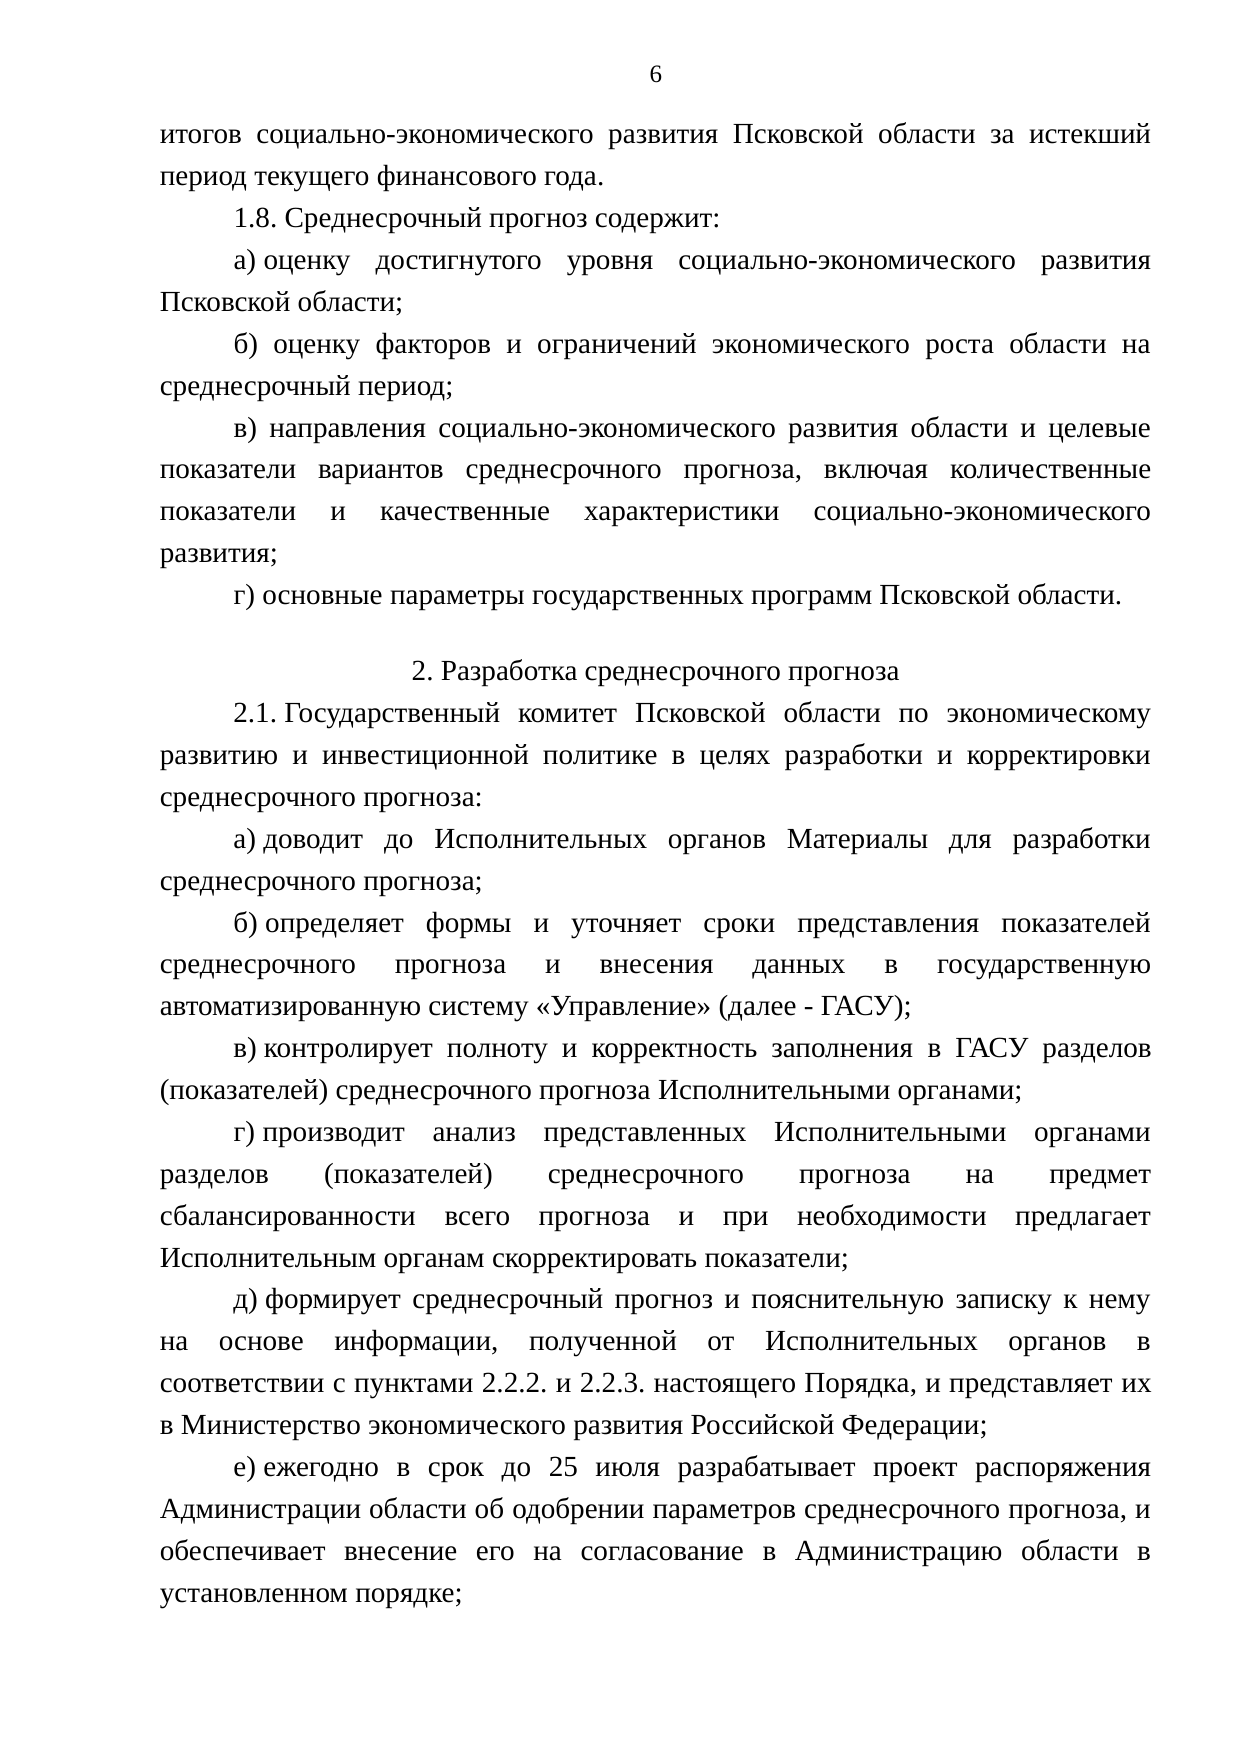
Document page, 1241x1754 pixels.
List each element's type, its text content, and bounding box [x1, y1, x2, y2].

text в) направления социально-экономического развития области и целевые показатели вариантов среднесрочного прогноза, включая количественные показатели и качественные характеристики социально-экономического развития; [159, 410, 1152, 569]
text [159, 117, 1152, 192]
text б) оценку факторов и ограничений экономического роста области на среднесрочный период; [159, 326, 1152, 401]
list е) ежегодно в срок до 25 июля разрабатывает проект распоряжения Администрации области об одобрении параметров среднесрочного прогноза, и обеспечивает внесение его на согласование в Администрацию области в установленном порядке; [159, 1449, 1152, 1608]
list г) производит анализ представленных Исполнительными органами разделов (показателей) среднесрочного прогноза на предмет сбалансированности всего прогноза и при необходимости предлагает Исполнительным органам скорректировать показатели; [159, 1114, 1152, 1273]
list а) доводит до Исполнительных органов Материалы для разработки среднесрочного прогноза; [159, 821, 1152, 896]
list в) контролирует полноту и корректность заполнения в ГАСУ разделов (показателей) среднесрочного прогноза Исполнительными органами; [159, 1030, 1152, 1106]
text г) основные параметры государственных программ Псковской области. [159, 577, 1152, 611]
list д) формирует среднесрочный прогноз и пояснительную записку к нему на основе информации, полученной от Исполнительных органов в соответствии с пунктами 2.2.2. и 2.2.3. настоящего Порядка, и представляет их в Министерство экономического развития Российской Федерации; [159, 1282, 1152, 1441]
text а) оценку достигнутого уровня социально-экономического развития Псковской области; [159, 242, 1152, 318]
text 1.8. Среднесрочный прогноз содержит: [159, 200, 1152, 234]
list 2.1. Государственный комитет Псковской области по экономическому развитию и инвестиционной политике в целях разработки и корректировки среднесрочного прогноза: [159, 695, 1152, 813]
list 2. Разработка среднесрочного прогноза [159, 653, 1152, 687]
list б) определяет формы и уточняет сроки представления показателей среднесрочного прогноза и внесения данных в государственную автоматизированную систему «Управление» (далее - ГАСУ); [159, 905, 1152, 1022]
